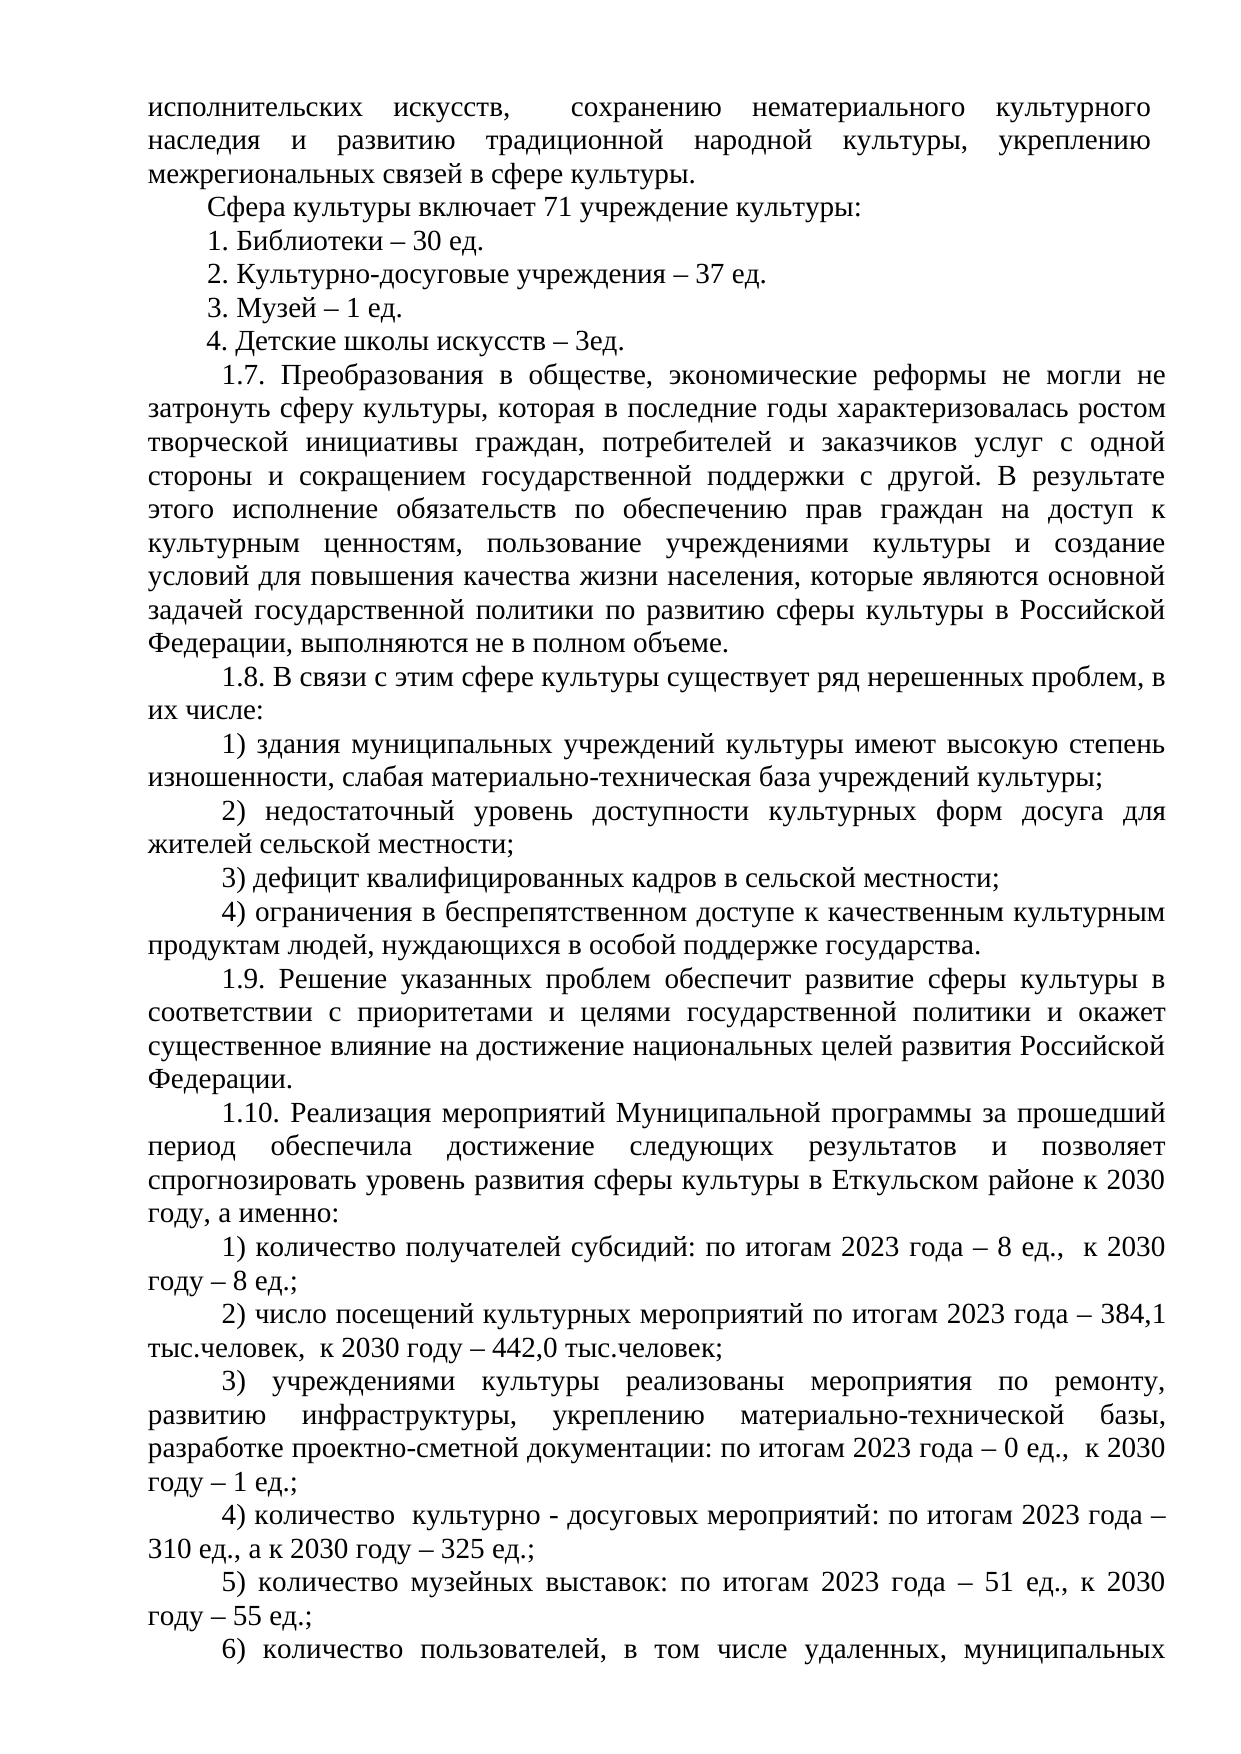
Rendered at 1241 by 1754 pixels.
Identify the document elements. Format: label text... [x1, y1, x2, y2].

text 4) ограничения в беспрепятственном доступе к качественным культурным продуктам людей, нуждающихся в особой поддержке государства. [148, 894, 1166, 961]
text Сфера культуры включает 71 учреждение культуры: [148, 189, 1152, 223]
text 1.7. Преобразования в обществе, экономические реформы не могли не затронуть сферу культуры, которая в последние годы характеризовалась ростом творческой инициативы граждан, потребителей и заказчиков услуг с одной стороны и сокращением государственной поддержки с другой. В результате этого исполнение обязательств по обеспечению прав граждан на доступ к культурным ценностям, пользование учреждениями культуры и создание условий для повышения качества жизни населения, которые являются основной задачей государственной политики по развитию сферы культуры в Российской Федерации, выполняются не в полном объеме. [148, 357, 1166, 659]
text 2) недостаточный уровень доступности культурных форм досуга для жителей сельской местности; [148, 793, 1166, 860]
text 1.8. В связи с этим сфере культуры существует ряд нерешенных проблем, в их числе: [148, 659, 1166, 726]
text 4. Детские школы искусств – 3ед. [148, 323, 1166, 357]
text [148, 1632, 1166, 1665]
text 1.10. Реализация мероприятий Муниципальной программы за прошедший период обеспечила достижение следующих результатов и позволяет спрогнозировать уровень развития сферы культуры в Еткульском районе к 2030 году, а именно: [148, 1095, 1166, 1229]
text 3. Музей – 1 ед. [148, 290, 1152, 323]
text 1) здания муниципальных учреждений культуры имеют высокую степень изношенности, слабая материально-техническая база учреждений культуры; [148, 726, 1166, 793]
text 1.9. Решение указанных проблем обеспечит развитие сферы культуры в соответствии с приоритетами и целями государственной политики и окажет существенное влияние на достижение национальных целей развития Российской Федерации. [148, 961, 1166, 1095]
text 1. Библиотеки – 30 ед. [148, 223, 1152, 256]
text 1) количество получателей субсидий: по итогам 2023 года – 8 ед., к 2030 году – 8 ед.; [148, 1229, 1166, 1296]
text 3) учреждениями культуры реализованы мероприятия по ремонту, развитию инфраструктуры, укреплению материально-технической базы, разработке проектно-сметной документации: по итогам 2023 года – 0 ед., к 2030 году – 1 ед.; [148, 1363, 1166, 1497]
text 4) количество культурно - досуговых мероприятий: по итогам 2023 года – 310 ед., а к 2030 году – 325 ед.; [148, 1497, 1166, 1564]
text 2. Культурно-досуговые учреждения – 37 ед. [148, 256, 1152, 290]
text 2) число посещений культурных мероприятий по итогам 2023 года – 384,1 тыс.человек, к 2030 году – 442,0 тыс.человек; [148, 1296, 1166, 1363]
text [148, 89, 1152, 189]
text 5) количество музейных выставок: по итогам 2023 года – 51 ед., к 2030 году – 55 ед.; [148, 1564, 1166, 1632]
text 3) дефицит квалифицированных кадров в сельской местности; [148, 860, 1166, 894]
